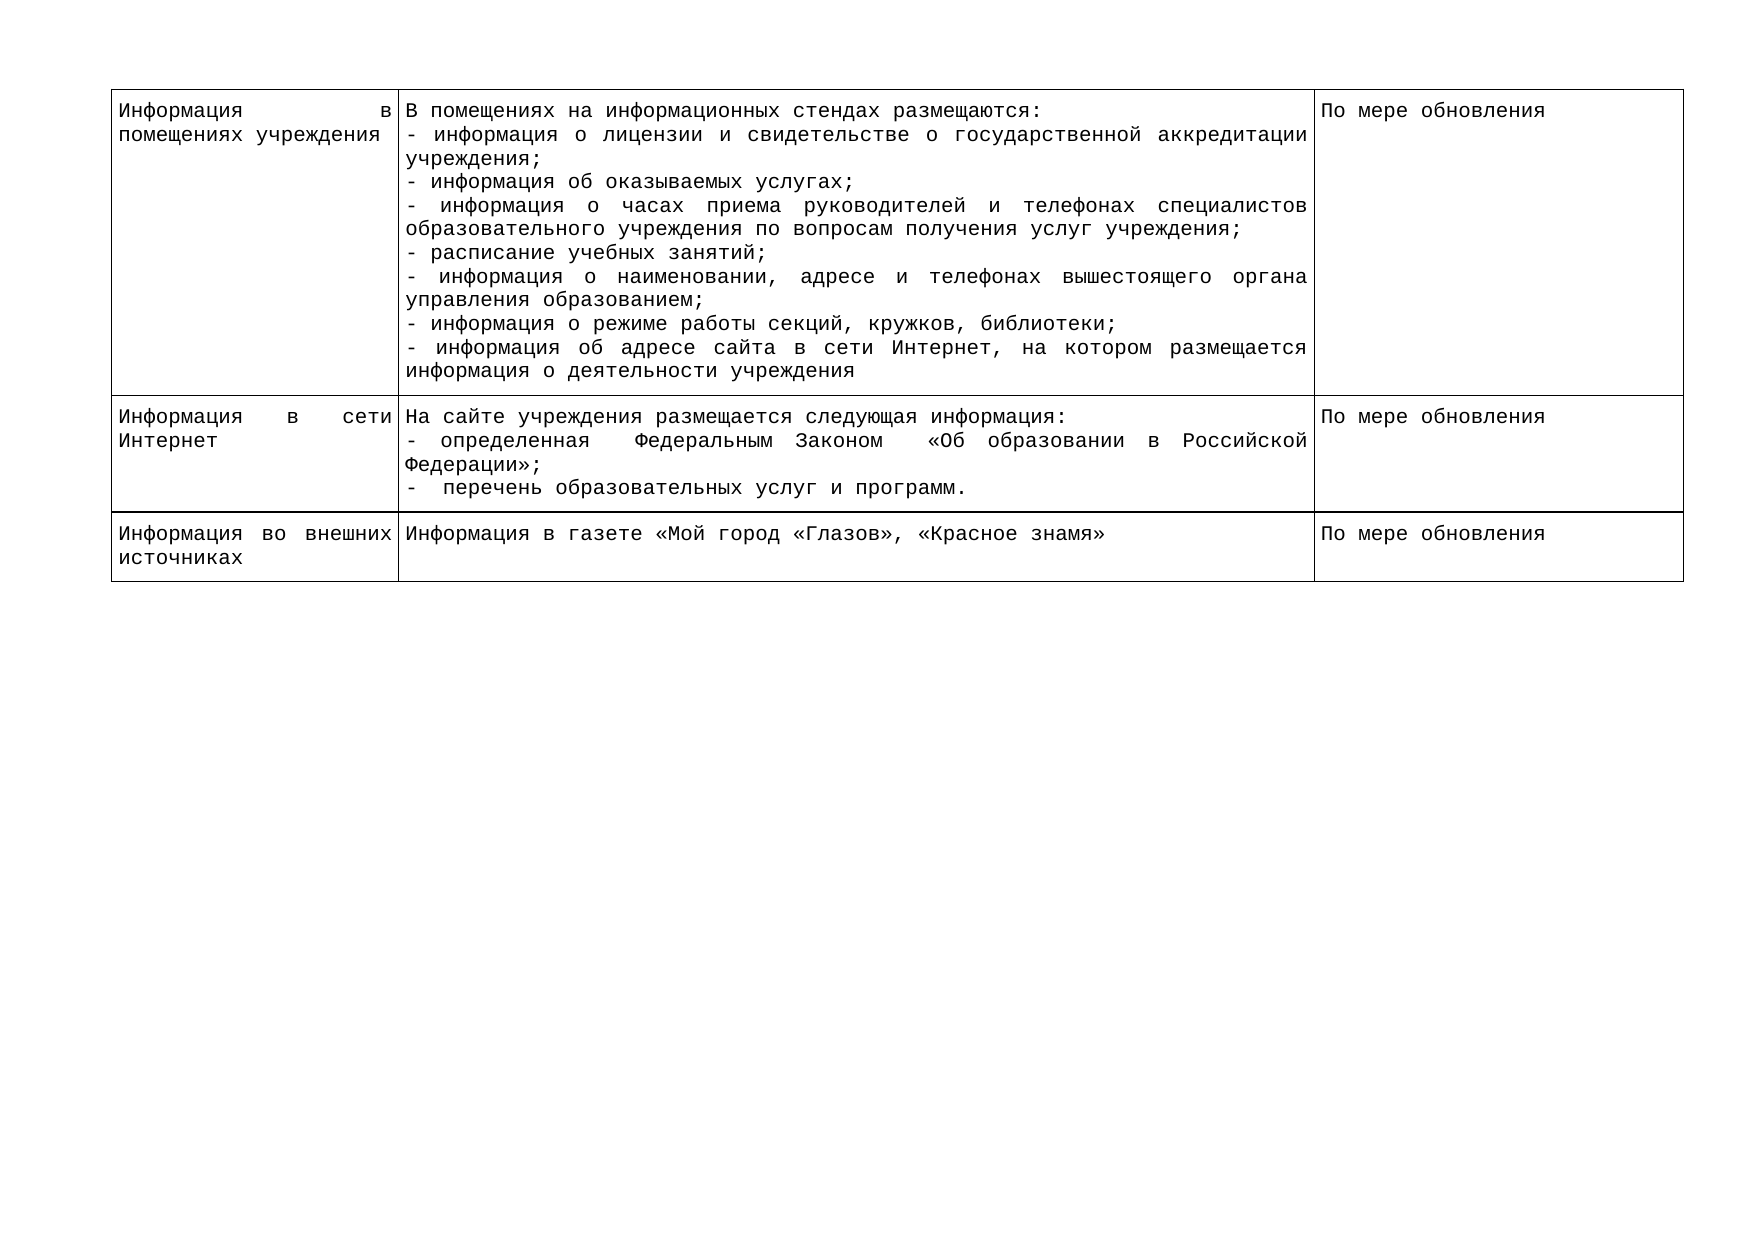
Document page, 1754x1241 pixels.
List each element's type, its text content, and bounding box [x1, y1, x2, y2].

table_cell Информация в помещениях учреждения [112, 90, 398, 394]
table_cell По мере обновления [1315, 396, 1683, 511]
table_cell По мере обновления [1315, 513, 1683, 581]
table_cell По мере обновления [1315, 90, 1683, 394]
table_cell Информация в газете «Мой город «Глазов», «Красное знамя» [399, 513, 1314, 581]
table_cell Информация в сети Интернет [112, 396, 398, 511]
table_cell В помещениях на информационных стендах размещаются: - информация о лицензии и свидетельстве о государственной аккредитации учреждения; - информация об оказываемых услугах; - информация о часах приема руководителей и телефонах специалистов образовательного учреждения по вопросам получения услуг учреждения; - расписание учебных занятий; - информация о наименовании, адресе и телефонах вышестоящего органа управления образованием; - информация о режиме работы секций, кружков, библиотеки; - информация об адресе сайта в сети Интернет, на котором размещается информация о деятельности учреждения [399, 90, 1314, 394]
table_cell На сайте учреждения размещается следующая информация: - определенная Федеральным Законом «Об образовании в Российской Федерации»; - перечень образовательных услуг и программ. [399, 396, 1314, 511]
table_cell Информация во внешних источниках [112, 513, 398, 581]
